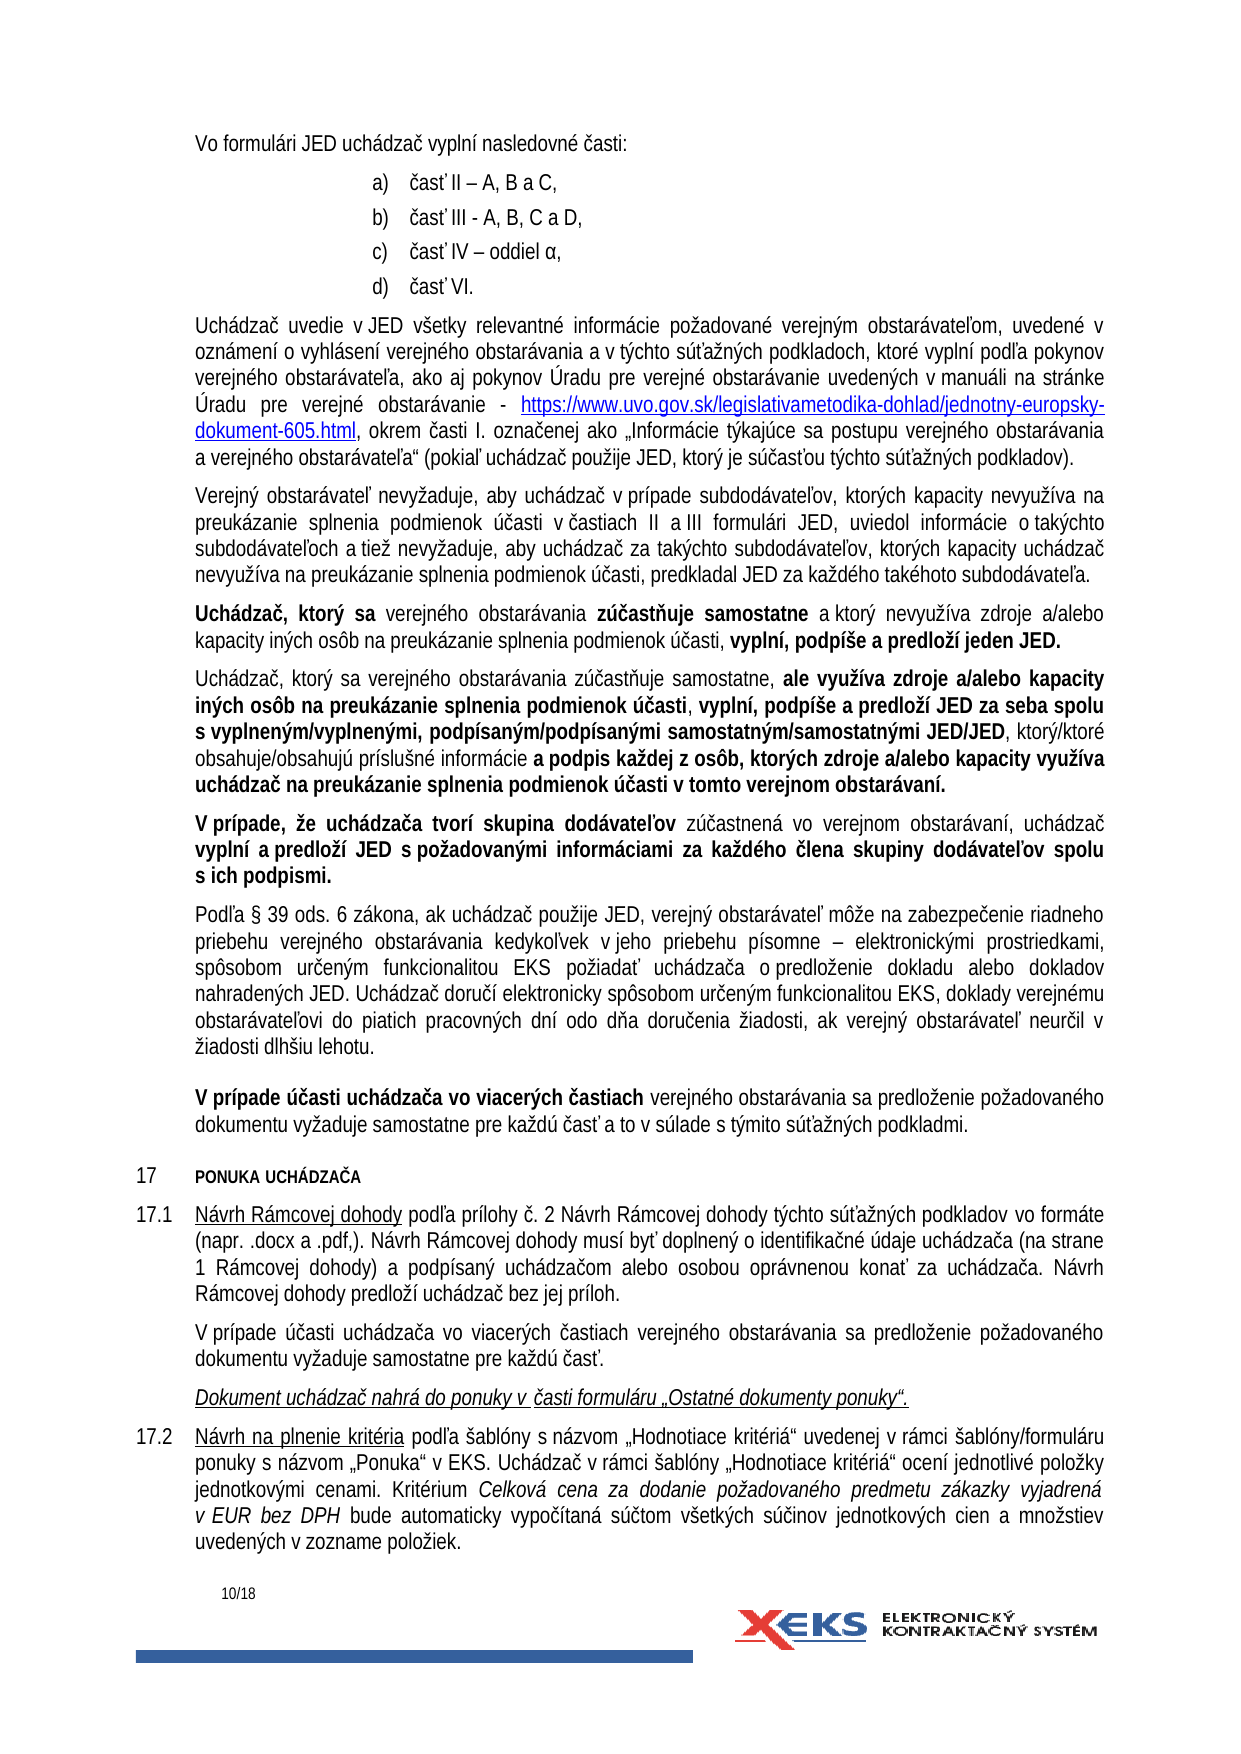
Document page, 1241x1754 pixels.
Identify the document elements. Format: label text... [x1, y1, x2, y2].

list časť III - A, B, C a D, [372, 203, 1104, 230]
text Verejný obstarávateľ nevyžaduje, aby uchádzač v prípade subdodávateľov, ktorých kapacity nevyužíva na preukázanie splnenia podmienok účasti v častiach II a III formulári JED, uviedol informácie o takýchto subdodávateľoch a tiež nevyžaduje, aby uchádzač za takýchto subdodávateľov, ktorých kapacity uchádzač nevyužíva na preukázanie splnenia podmienok účasti, predkladal JED za každého takéhoto subdodávateľa. [195, 482, 1104, 588]
list 17.1 Návrh Rámcovej dohody podľa prílohy č. 2 Návrh Rámcovej dohody týchto súťažných podkladov vo formáte (napr. .docx a .pdf,). Návrh Rámcovej dohody musí byť doplnený o identifikačné údaje uchádzača (na strane 1 Rámcovej dohody) a podpísaný uchádzačom alebo osobou oprávnenou konať za uchádzača. Návrh Rámcovej dohody predloží uchádzač bez jej príloh. [136, 1201, 1104, 1306]
text Uchádzač, ktorý sa verejného obstarávania zúčastňuje samostatne, ale využíva zdroje a/alebo kapacity iných osôb na preukázanie splnenia podmienok účasti, vyplní, podpíše a predloží JED za seba spolu s vyplneným/vyplnenými, podpísaným/podpísanými samostatným/samostatnými JED/JED, ktorý/ktoré obsahuje/obsahujú príslušné informácie a podpis každej z osôb, ktorých zdroje a/alebo kapacity využíva uchádzač na preukázanie splnenia podmienok účasti v tomto verejnom obstarávaní. [195, 665, 1104, 797]
list časť IV – oddiel α, [372, 238, 1104, 264]
list Dokument uchádzač nahrá do ponuky v časti formuláru „Ostatné dokumenty ponuky“. [195, 1384, 1104, 1410]
list Návrh na plnenie kritéria podľa šablóny s názvom „Hodnotiace kritériá“ uvedenej v rámci šablóny/formuláru ponuky s názvom „Ponuka“ v EKS. Uchádzač v rámci šablóny „Hodnotiace kritériá“ ocení jednotlivé položky jednotkovými cenami. Kritérium Celková cena za dodanie požadovaného predmetu zákazky vyjadrená v EUR bez DPH bude automaticky vypočítaná súčtom všetkých súčinov jednotkových cien a množstiev uvedených v zozname položiek. [136, 1423, 1104, 1555]
list časť II – A, B a C, [372, 169, 1104, 195]
text V prípade účasti uchádzača vo viacerých častiach verejného obstarávania sa predloženie požadovaného dokumentu vyžaduje samostatne pre každú časť. [195, 1319, 1104, 1372]
text 17 ponuka uchádzača [136, 1162, 1104, 1188]
text Podľa § 39 ods. 6 zákona, ak uchádzač použije JED, verejný obstarávateľ môže na zabezpečenie riadneho priebehu verejného obstarávania kedykoľvek v jeho priebehu písomne – elektronickými prostriedkami, spôsobom určeným funkcionalitou EKS požiadať uchádzača o predloženie dokladu alebo dokladov nahradených JED. Uchádzač doručí elektronicky spôsobom určeným funkcionalitou EKS, doklady verejnému obstarávateľovi do piatich pracovných dní odo dňa doručenia žiadosti, ak verejný obstarávateľ neurčil v žiadosti dlhšiu lehotu. [195, 901, 1104, 1059]
text Uchádzač uvedie v JED všetky relevantné informácie požadované verejným obstarávateľom, uvedené v oznámení o vyhlásení verejného obstarávania a v týchto súťažných podkladoch, ktoré vyplní podľa pokynov verejného obstarávateľa, ako aj pokynov Úradu pre verejné obstarávanie uvedených v manuáli na stránke Úradu pre verejné obstarávanie - https://www.uvo.gov.sk/legislativametodika-dohlad/jednotny-europsky-dokument-605.html, okrem časti I. označenej ako „Informácie týkajúce sa postupu verejného obstarávania a verejného obstarávateľa“ (pokiaľ uchádzač použije JED, ktorý je súčasťou týchto súťažných podkladov). [195, 312, 1104, 470]
text Uchádzač, ktorý sa verejného obstarávania zúčastňuje samostatne a ktorý nevyužíva zdroje a/alebo kapacity iných osôb na preukázanie splnenia podmienok účasti, vyplní, podpíše a predloží jeden JED. [195, 600, 1104, 653]
text V prípade účasti uchádzača vo viacerých častiach verejného obstarávania sa predloženie požadovaného dokumentu vyžaduje samostatne pre každú časť a to v súlade s týmito súťažných podkladmi. [195, 1084, 1104, 1137]
list časť VI. [372, 273, 1104, 299]
text V prípade, že uchádzača tvorí skupina dodávateľov zúčastnená vo verejnom obstarávaní, uchádzač vyplní a predloží JED s požadovanými informáciami za každého člena skupiny dodávateľov spolu s ich podpismi. [195, 810, 1104, 889]
picture [135, 1610, 1097, 1663]
text Vo formulári JED uchádzač vyplní nasledovné časti: [195, 130, 1104, 156]
